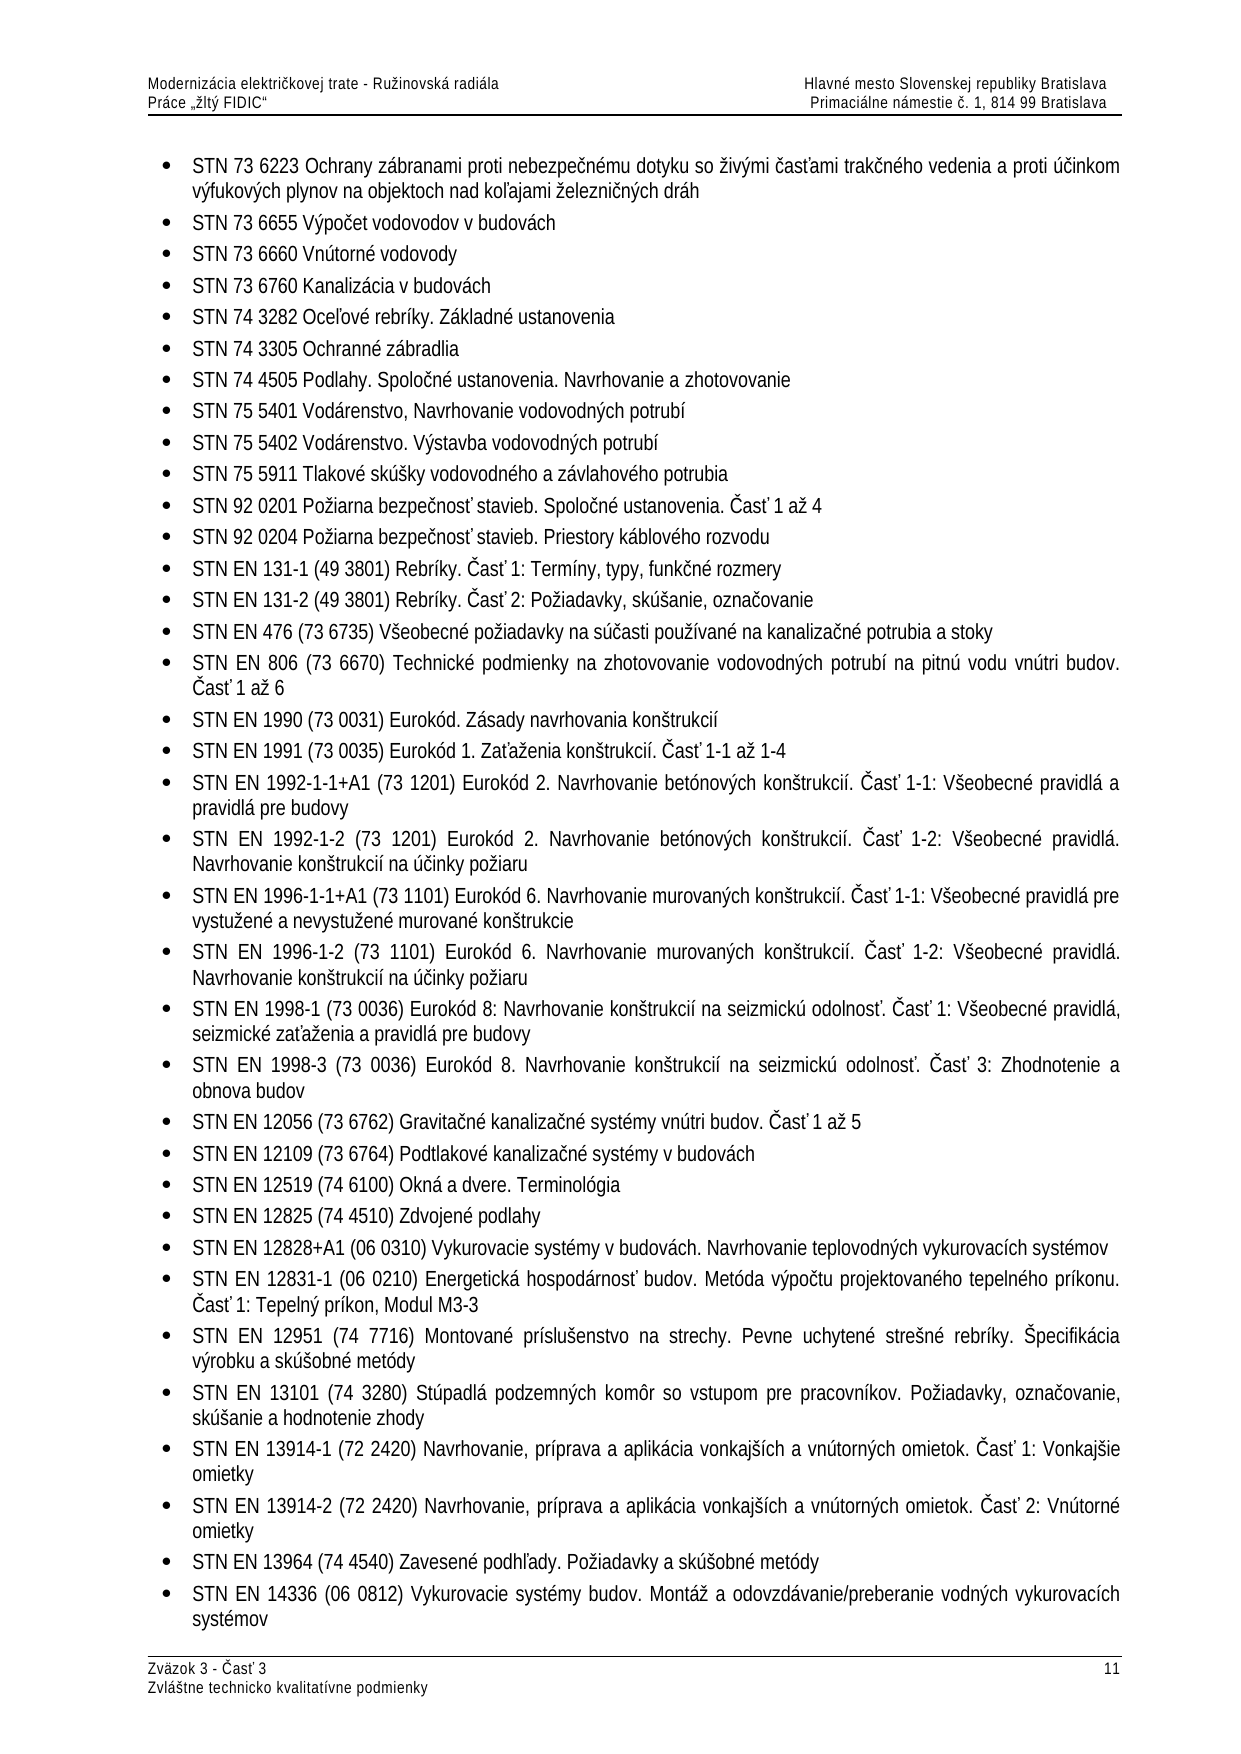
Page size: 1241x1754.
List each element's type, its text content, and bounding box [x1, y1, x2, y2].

text STN EN 14336 (06 0812) Vykurovacie systémy budov. Montáž a odovzdávanie/preberanie vodných vykurovacích systémov [163, 1581, 1122, 1631]
text STN EN 1992-1-2 (73 1201) Eurokód 2. Navrhovanie betónových konštrukcií. Časť 1-2: Všeobecné pravidlá. Navrhovanie konštrukcií na účinky požiaru [163, 826, 1122, 876]
text STN EN 13914-1 (72 2420) Navrhovanie, príprava a aplikácia vonkajších a vnútorných omietok. Časť 1: Vonkajšie omietky [163, 1436, 1122, 1486]
text STN 73 6223 Ochrany zábranami proti nebezpečnému dotyku so živými časťami trakčného vedenia a proti účinkom výfukových plynov na objektoch nad koľajami železničných dráh [163, 153, 1122, 203]
text STN EN 1998-3 (73 0036) Eurokód 8. Navrhovanie konštrukcií na seizmickú odolnosť. Časť 3: Zhodnotenie a obnova budov [163, 1052, 1122, 1103]
text STN 74 3282 Oceľové rebríky. Základné ustanovenia [163, 304, 1122, 329]
text STN 74 3305 Ochranné zábradlia [163, 336, 1122, 361]
text STN 92 0201 Požiarna bezpečnosť stavieb. Spoločné ustanovenia. Časť 1 až 4 [163, 493, 1122, 518]
text STN EN 12109 (73 6764) Podtlakové kanalizačné systémy v budovách [163, 1140, 1122, 1166]
text STN 92 0204 Požiarna bezpečnosť stavieb. Priestory káblového rozvodu [163, 524, 1122, 549]
text STN EN 1998-1 (73 0036) Eurokód 8: Navrhovanie konštrukcií na seizmickú odolnosť. Časť 1: Všeobecné pravidlá, seizmické zaťaženia a pravidlá pre budovy [163, 996, 1122, 1046]
text STN EN 12828+A1 (06 0310) Vykurovacie systémy v budovách. Navrhovanie teplovodných vykurovacích systémov [163, 1235, 1122, 1260]
text STN EN 12951 (74 7716) Montované príslušenstvo na strechy. Pevne uchytené strešné rebríky. Špecifikácia výrobku a skúšobné metódy [163, 1323, 1122, 1373]
text STN 74 4505 Podlahy. Spoločné ustanovenia. Navrhovanie a zhotovovanie [163, 367, 1122, 392]
text STN EN 12056 (73 6762) Gravitačné kanalizačné systémy vnútri budov. Časť 1 až 5 [163, 1109, 1122, 1134]
text STN 73 6655 Výpočet vodovodov v budovách [163, 210, 1122, 235]
text STN EN 806 (73 6670) Technické podmienky na zhotovovanie vodovodných potrubí na pitnú vodu vnútri budov. Časť 1 až 6 [163, 650, 1122, 700]
text STN EN 1992-1-1+A1 (73 1201) Eurokód 2. Navrhovanie betónových konštrukcií. Časť 1-1: Všeobecné pravidlá a pravidlá pre budovy [163, 769, 1122, 820]
text STN 73 6760 Kanalizácia v budovách [163, 273, 1122, 298]
text STN 75 5911 Tlakové skúšky vodovodného a závlahového potrubia [163, 461, 1122, 487]
text STN 73 6660 Vnútorné vodovody [163, 241, 1122, 266]
text STN EN 1996-1-1+A1 (73 1101) Eurokód 6. Navrhovanie murovaných konštrukcií. Časť 1-1: Všeobecné pravidlá pre vystužené a nevystužené murované konštrukcie [163, 883, 1122, 933]
text STN EN 131-2 (49 3801) Rebríky. Časť 2: Požiadavky, skúšanie, označovanie [163, 587, 1122, 612]
text STN EN 1996-1-2 (73 1101) Eurokód 6. Navrhovanie murovaných konštrukcií. Časť 1-2: Všeobecné pravidlá. Navrhovanie konštrukcií na účinky požiaru [163, 939, 1122, 989]
text STN EN 13101 (74 3280) Stúpadlá podzemných komôr so vstupom pre pracovníkov. Požiadavky, označovanie, skúšanie a hodnotenie zhody [163, 1379, 1122, 1430]
text STN EN 131-1 (49 3801) Rebríky. Časť 1: Termíny, typy, funkčné rozmery [163, 556, 1122, 581]
text STN 75 5402 Vodárenstvo. Výstavba vodovodných potrubí [163, 430, 1122, 455]
text STN EN 12831-1 (06 0210) Energetická hospodárnosť budov. Metóda výpočtu projektovaného tepelného príkonu. Časť 1: Tepelný príkon, Modul M3-3 [163, 1266, 1122, 1317]
text STN EN 13964 (74 4540) Zavesené podhľady. Požiadavky a skúšobné metódy [163, 1549, 1122, 1574]
text STN EN 13914-2 (72 2420) Navrhovanie, príprava a aplikácia vonkajších a vnútorných omietok. Časť 2: Vnútorné omietky [163, 1492, 1122, 1543]
text STN EN 1990 (73 0031) Eurokód. Zásady navrhovania konštrukcií [163, 707, 1122, 732]
text STN 75 5401 Vodárenstvo, Navrhovanie vodovodných potrubí [163, 398, 1122, 424]
text STN EN 1991 (73 0035) Eurokód 1. Zaťaženia konštrukcií. Časť 1-1 až 1-4 [163, 738, 1122, 763]
text STN EN 12519 (74 6100) Okná a dvere. Terminológia [163, 1172, 1122, 1197]
text STN EN 12825 (74 4510) Zdvojené podlahy [163, 1203, 1122, 1228]
text STN EN 476 (73 6735) Všeobecné požiadavky na súčasti používané na kanalizačné potrubia a stoky [163, 619, 1122, 644]
